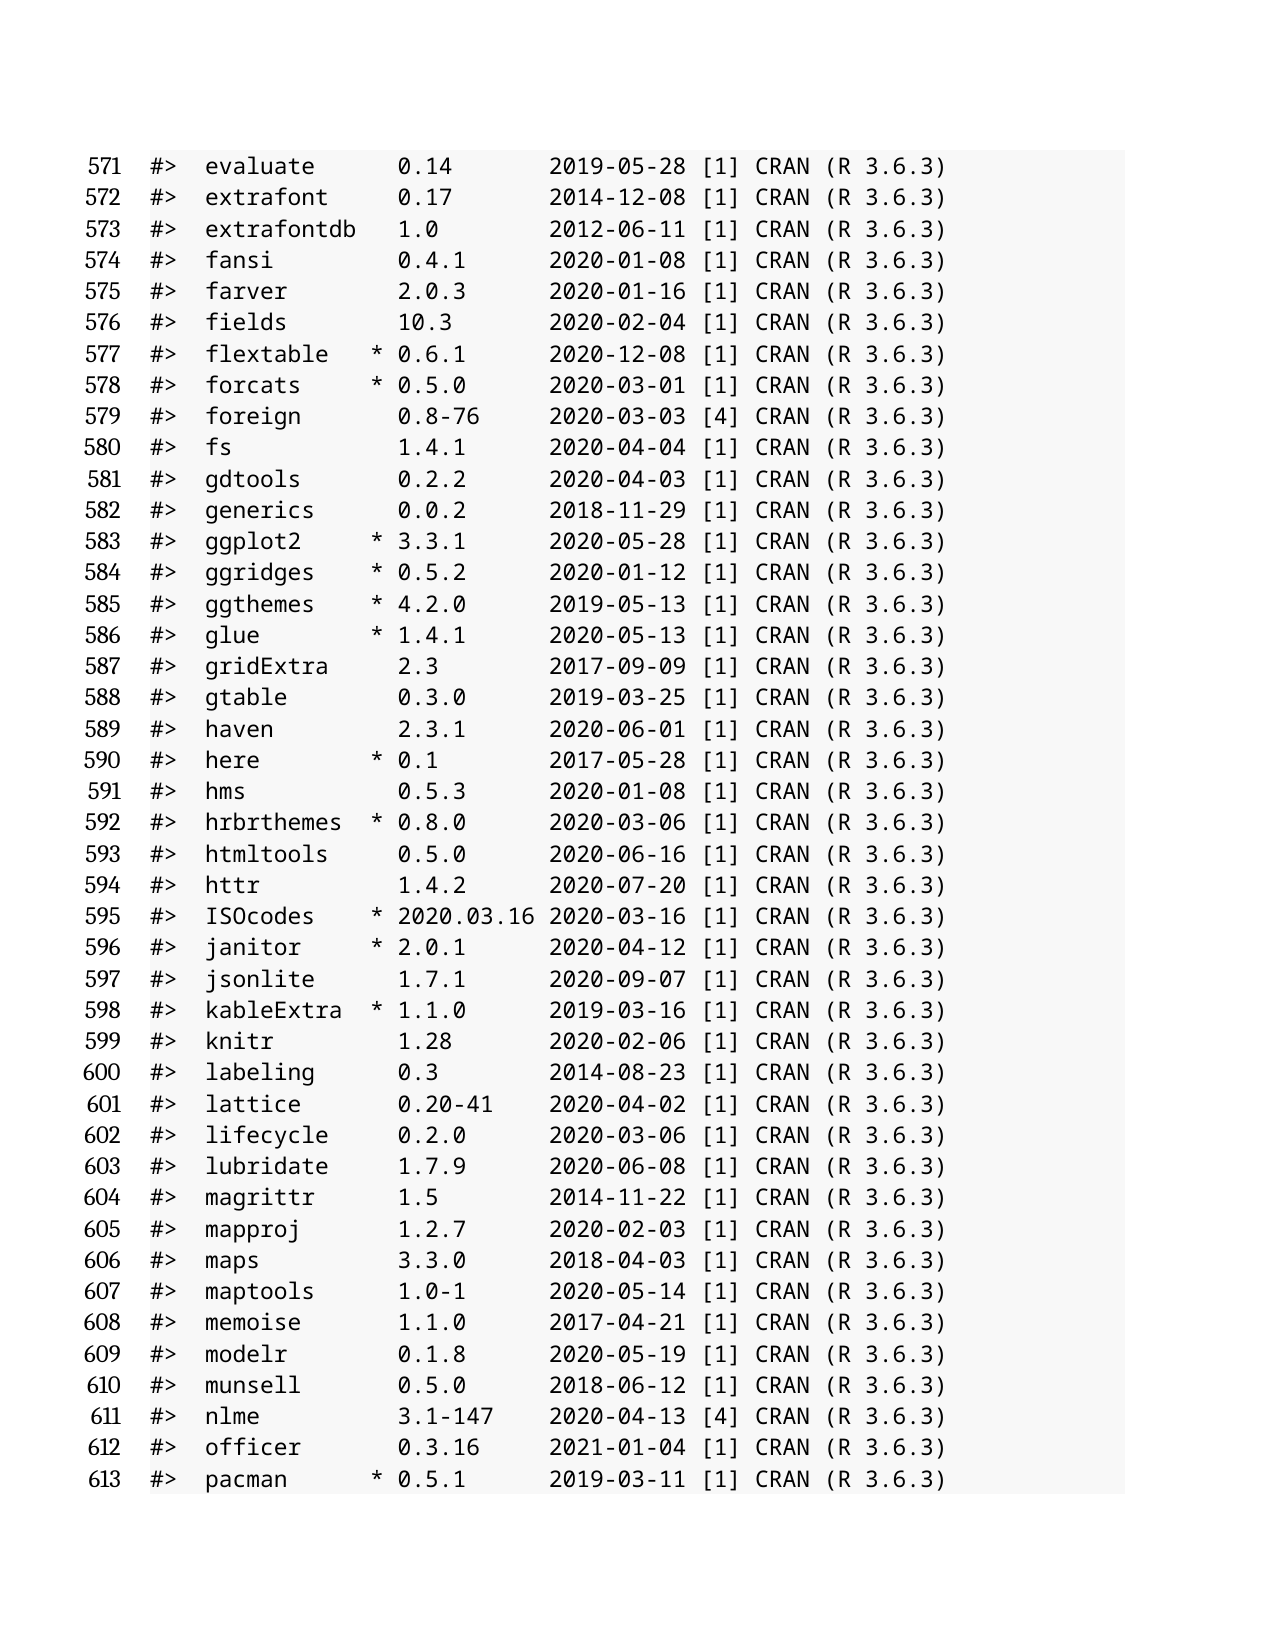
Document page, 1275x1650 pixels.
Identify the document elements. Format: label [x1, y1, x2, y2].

text [150, 150, 1125, 1494]
